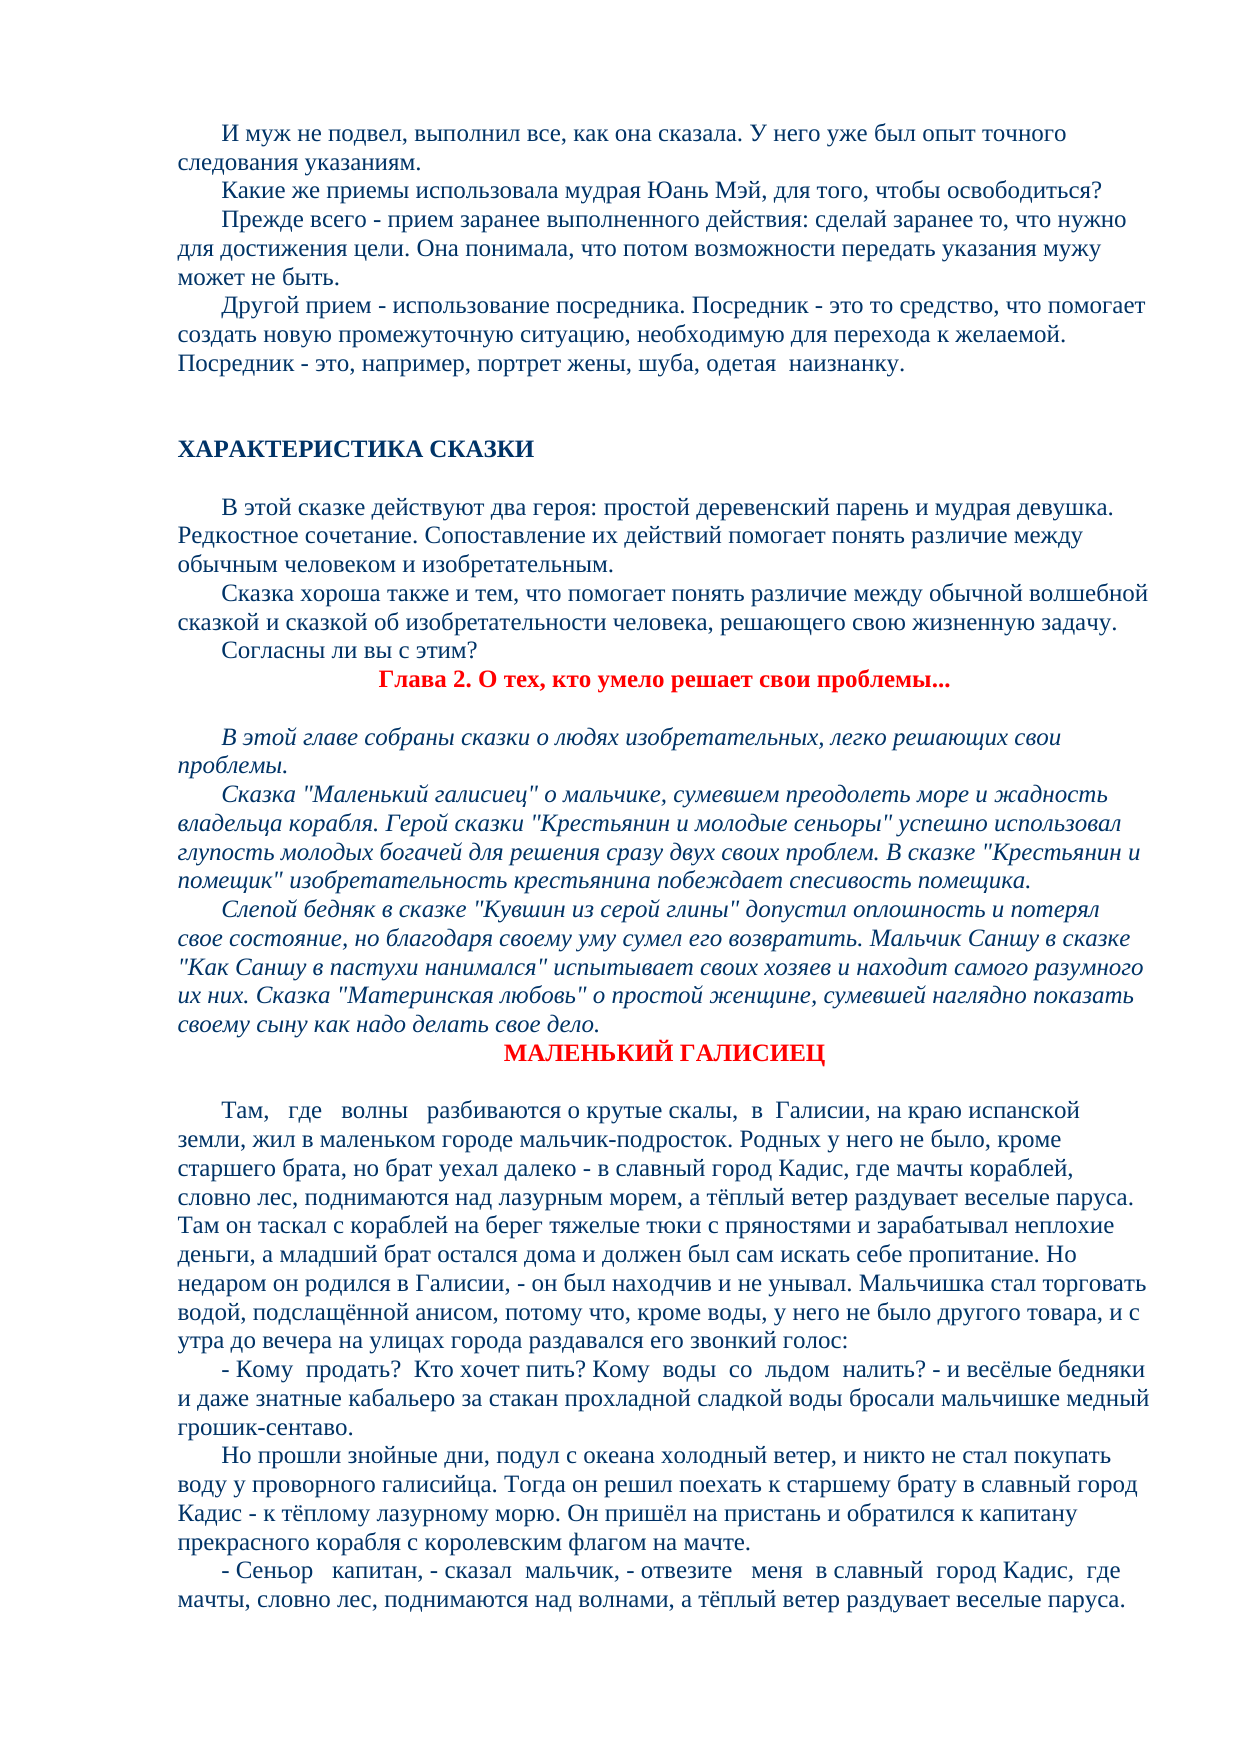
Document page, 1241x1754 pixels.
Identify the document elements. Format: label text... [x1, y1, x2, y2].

text - Сеньор капитан, - сказал мальчик, - отвезите меня в славный город Кадис, где мачты, словно лес, поднимаются над волнами, а тёплый ветер раздувает веселые паруса. [177, 1556, 1152, 1613]
text МАЛЕНЬКИЙ ГАЛИСИЕЦ [177, 1038, 1152, 1067]
text Другой прием - использование посредника. Посредник - это то средство, что помогает создать новую промежуточную ситуацию, необходимую для перехода к желаемой. Посредник - это, например, портрет жены, шуба, одетая наизнанку. [177, 291, 1152, 377]
text Сказка хороша также и тем, что помогает понять различие между обычной волшебной сказкой и сказкой об изобретательности человека, решающего свою жизненную задачу. [177, 578, 1152, 636]
text Согласны ли вы с этим? [177, 636, 1152, 664]
text ХАРАКТЕРИСТИКА СКАЗКИ [177, 434, 1152, 463]
text Сказка "Маленький галисиец" о мальчике, сумевшем преодолеть море и жадность владельца корабля. Герой сказки "Крестьянин и молодые сеньоры" успешно использовал глупость молодых богачей для решения сразу двух своих проблем. В сказке "Крестьянин и помещик" изобретательность крестьянина побеждает спесивость помещика. [177, 779, 1152, 894]
text Слепой бедняк в сказке "Кувшин из серой глины" допустил оплошность и потерял свое состояние, но благодаря своему уму сумел его возвратить. Мальчик Саншу в сказке "Как Саншу в пастухи нанимался" испытывает своих хозяев и находит самого разумного их них. Сказка "Материнская любовь" о простой женщине, сумевшей наглядно показать своему сыну как надо делать свое дело. [177, 894, 1152, 1038]
text В этой сказке действуют два героя: простой деревенский парень и мудрая девушка. Редкостное сочетание. Сопоставление их действий помогает понять различие между обычным человеком и изобретательным. [177, 492, 1152, 578]
text И муж не подвел, выполнил все, как она сказала. У него уже был опыт точного следования указаниям. [177, 118, 1152, 176]
text Там, где волны разбиваются о крутые скалы, в Галисии, на краю испанской земли, жил в маленьком городе мальчик-подросток. Родных у него не было, кроме старшего брата, но брат уехал далеко - в славный город Кадис, где мачты кораблей, словно лес, поднимаются над лазурным морем, а тёплый ветер раздувает веселые паруса. Там он таскал с кораблей на берег тяжелые тюки с пряностями и зарабатывал неплохие деньги, а младший брат остался дома и должен был сам искать себе пропитание. Но недаром он родился в Галисии, - он был находчив и не унывал. Мальчишка стал торговать водой, подслащённой анисом, потому что, кроме воды, у него не было другого товара, и с утра до вечера на улицах города раздавался его звонкий голос: [177, 1096, 1152, 1354]
text - Кому продать? Кто хочет пить? Кому воды со льдом налить? - и весёлые бедняки и даже знатные кабальеро за стакан прохладной сладкой воды бросали мальчишке медный грошик-сентаво. [177, 1354, 1152, 1441]
text Прежде всего - прием заранее выполненного действия: сделай заранее то, что нужно для достижения цели. Она понимала, что потом возможности передать указания мужу может не быть. [177, 204, 1152, 291]
text Глава 2. О тех, кто умело решает свои проблемы... [177, 664, 1152, 693]
text Но прошли знойные дни, подул с океана холодный ветер, и никто не стал покупать воду у проворного галисийца. Тогда он решил поехать к старшему брату в славный город Кадис - к тёплому лазурному морю. Он пришёл на пристань и обратился к капитану прекрасного корабля с королевским флагом на мачте. [177, 1441, 1152, 1556]
text В этой главе собраны сказки о людях изобретательных, легко решающих свои проблемы. [177, 722, 1152, 779]
text Какие же приемы использовала мудрая Юань Мэй, для того, чтобы освободиться? [177, 176, 1152, 204]
